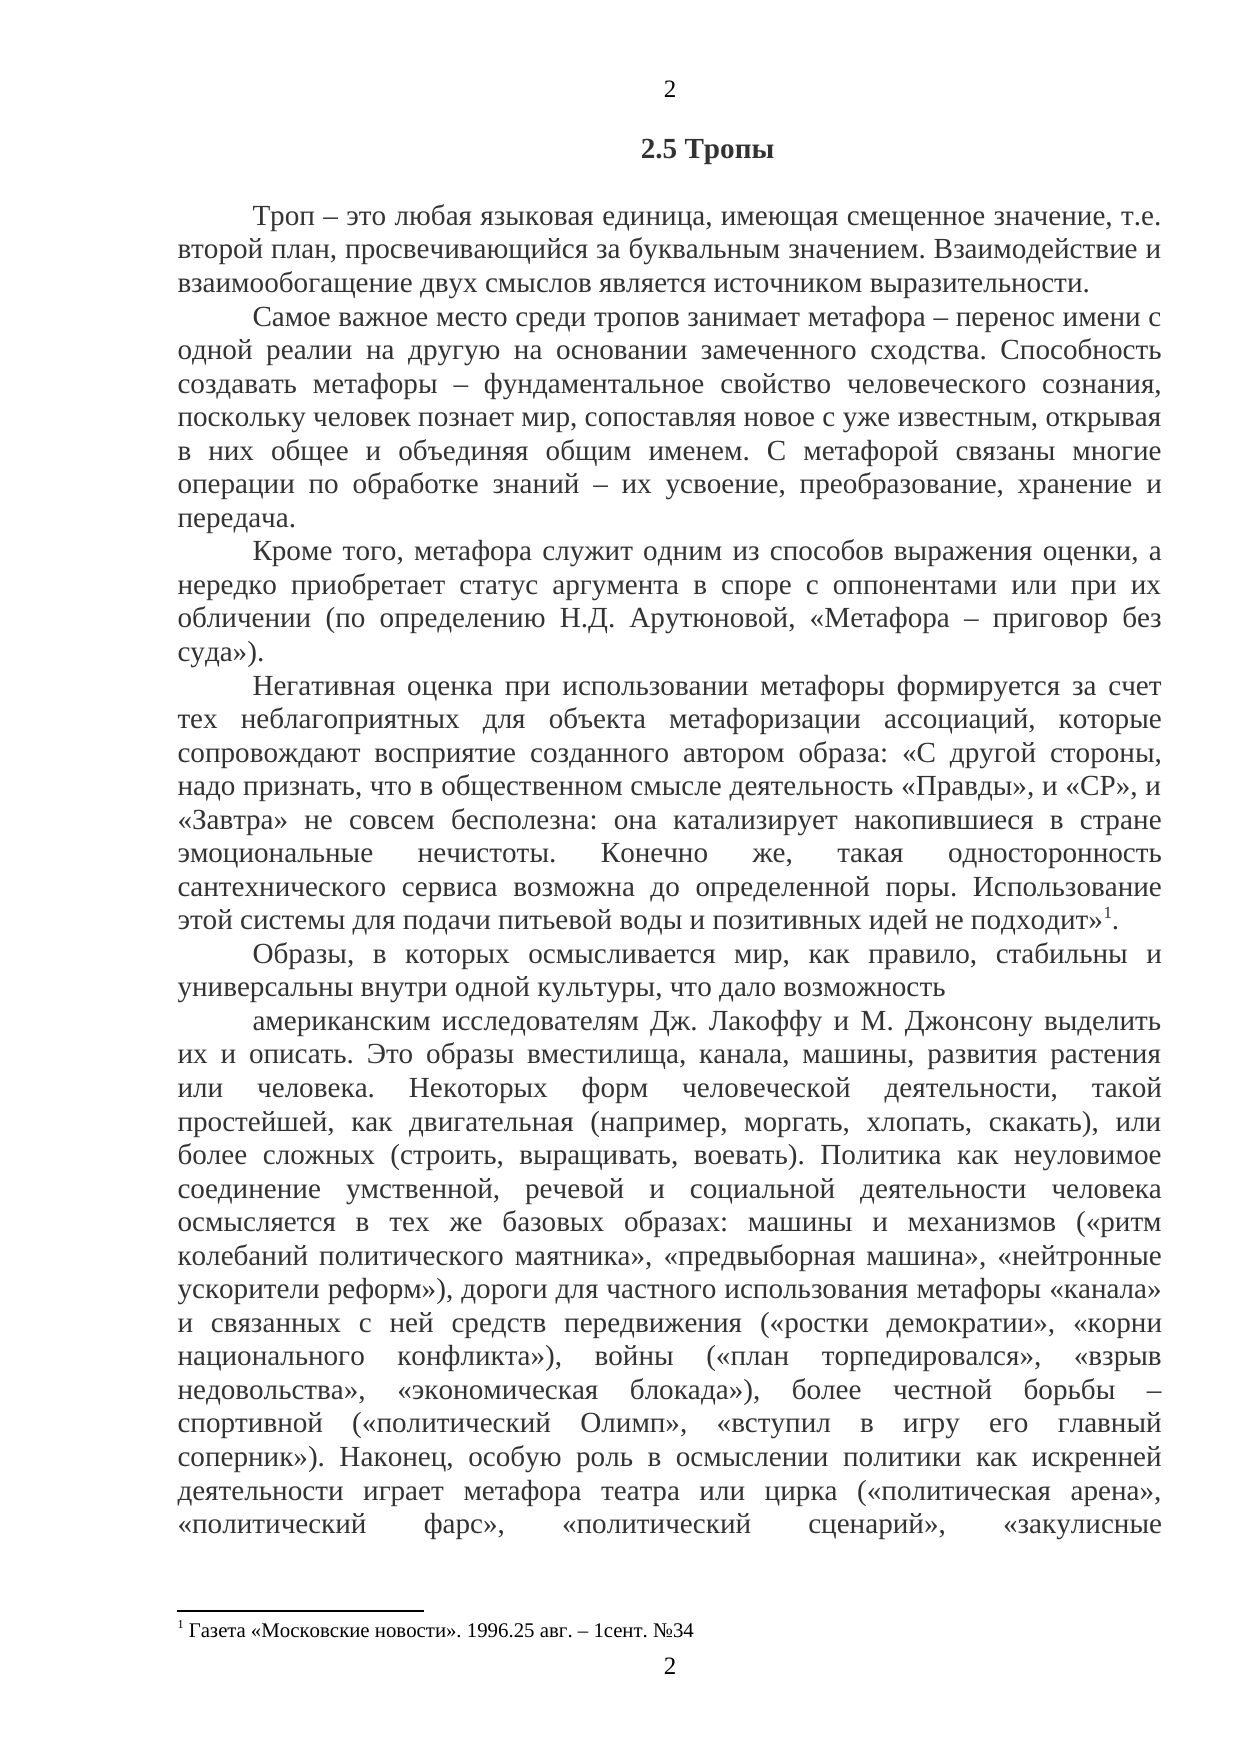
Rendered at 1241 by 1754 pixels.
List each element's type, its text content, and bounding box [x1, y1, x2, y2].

text Кроме того, метафора служит одним из способов выражения оценки, а нередко приобретает статус аргумента в споре с оппонентами или при их обличении (по определению Н.Д. Арутюновой, «Метафора – приговор без суда»). [177, 533, 1162, 668]
text 2.5 Тропы [177, 131, 1162, 164]
text Троп – это любая языковая единица, имеющая смещенное значение, т.е. второй план, просвечивающийся за буквальным значением. Взаимодействие и взаимообогащение двух смыслов является источником выразительности. [177, 198, 1162, 299]
text Образы, в которых осмысливается мир, как правило, стабильны и универсальны внутри одной культуры, что дало возможность [177, 936, 1162, 1003]
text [177, 1003, 1162, 1540]
text Самое важное место среди тропов занимает метафора – перенос имени с одной реалии на другую на основании замеченного сходства. Способность создавать метафоры – фундаментальное свойство человеческого сознания, поскольку человек познает мир, сопоставляя новое с уже известным, открывая в них общее и объединяя общим именем. С метафорой связаны многие операции по обработке знаний – их усвоение, преобразование, хранение и передача. [177, 299, 1162, 533]
text Негативная оценка при использовании метафоры формируется за счет тех неблагоприятных для объекта метафоризации ассоциаций, которые сопровождают восприятие созданного автором образа: «С другой стороны, надо признать, что в общественном смысле деятельность «Правды», и «СР», и «Завтра» не совсем бесполезна: она катализирует накопившиеся в стране эмоциональные нечистоты. Конечно же, такая односторонность сантехнического сервиса возможна до определенной поры. Использование этой системы для подачи питьевой воды и позитивных идей не подходит». [177, 668, 1162, 936]
